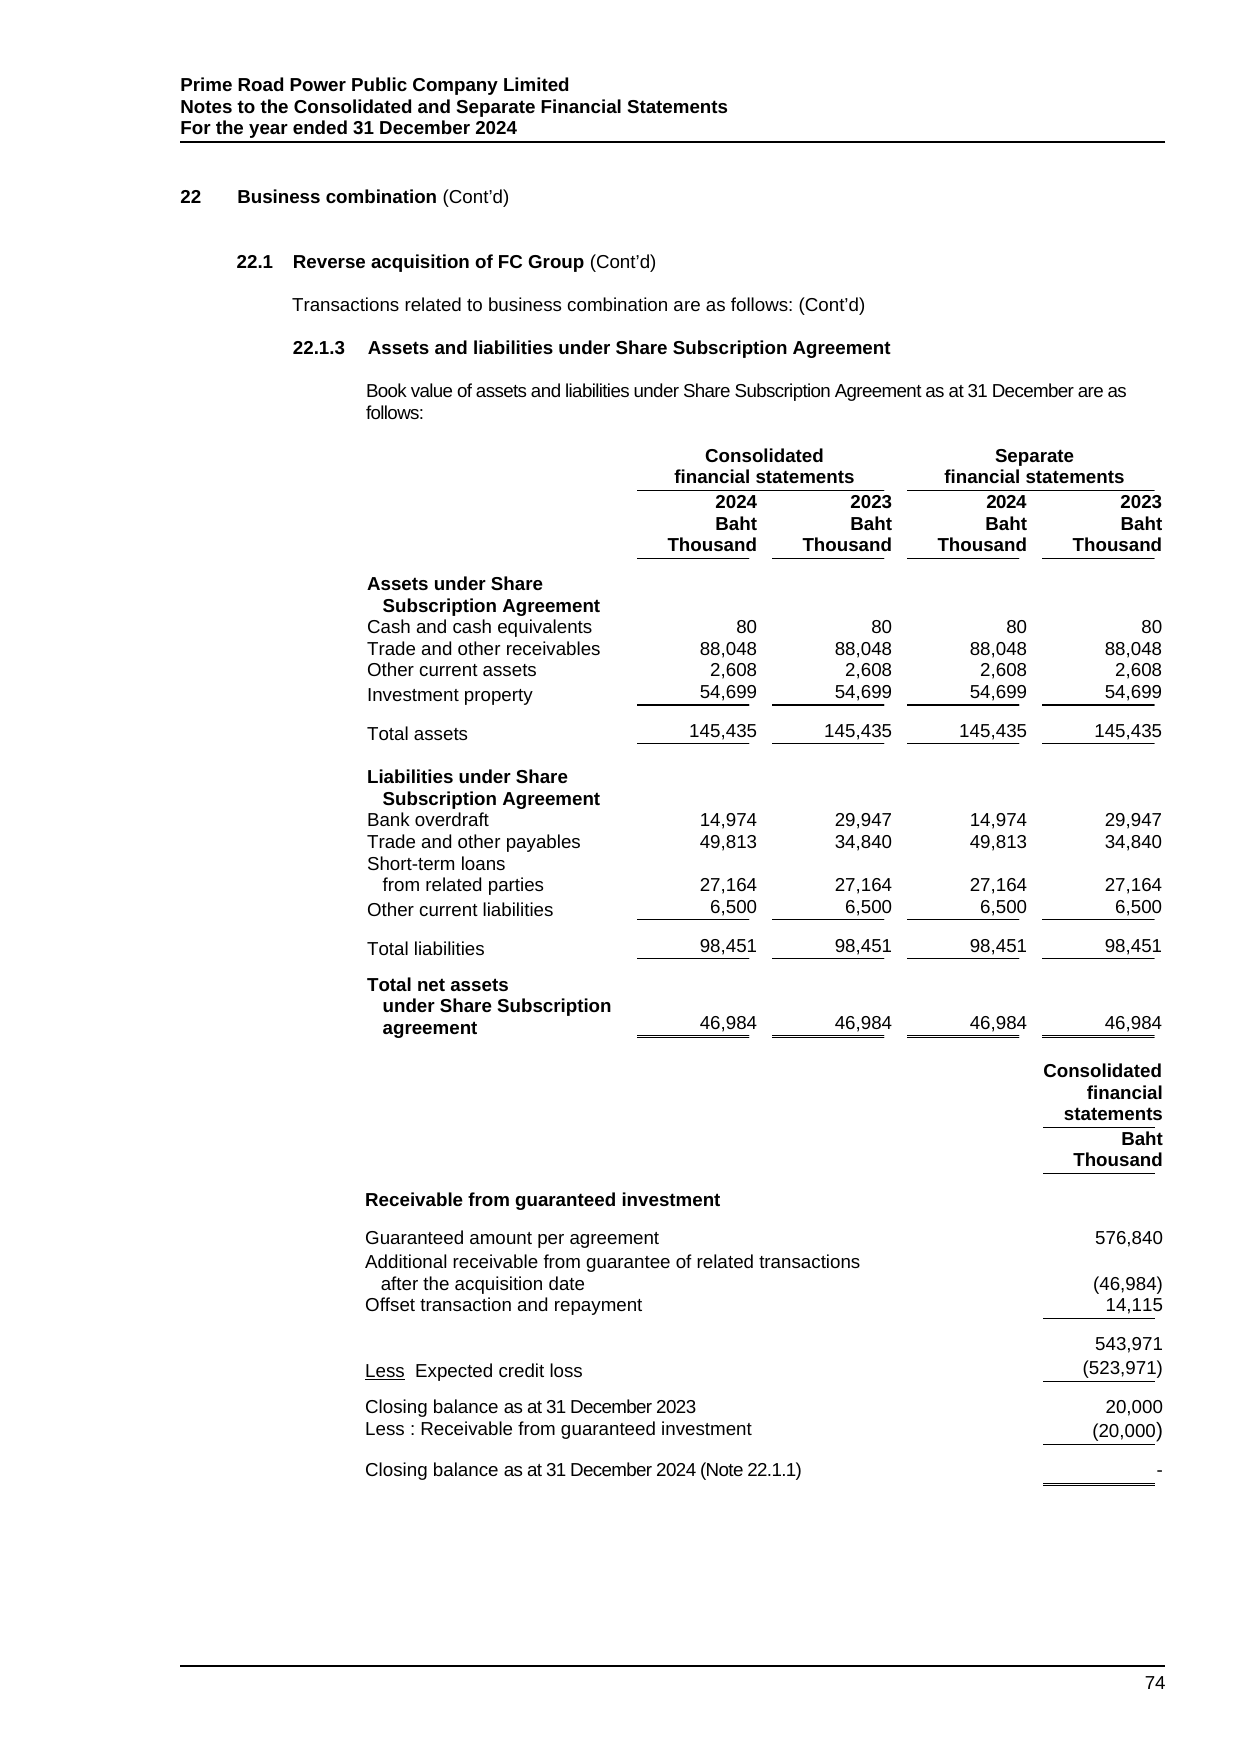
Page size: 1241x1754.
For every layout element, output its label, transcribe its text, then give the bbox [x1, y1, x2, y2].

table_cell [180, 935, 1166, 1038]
text 22.1 Reverse acquisition of FC Group (Cont’d) [236, 251, 1165, 272]
text Book value of assets and liabilities under Share Subscription Agreement as at 31 December are as follows: [366, 380, 1165, 423]
text 22.1.3 Assets and liabilities under Share Subscription Agreement [293, 337, 1165, 358]
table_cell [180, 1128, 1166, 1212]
text Transactions related to business combination are as follows: (Cont’d) [292, 294, 1165, 315]
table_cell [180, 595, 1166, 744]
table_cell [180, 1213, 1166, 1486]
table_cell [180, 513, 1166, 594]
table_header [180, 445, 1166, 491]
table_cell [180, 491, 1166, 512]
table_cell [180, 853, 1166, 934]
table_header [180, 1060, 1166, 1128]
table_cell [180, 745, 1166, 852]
text 22 Business combination (Cont’d) [180, 186, 1165, 207]
